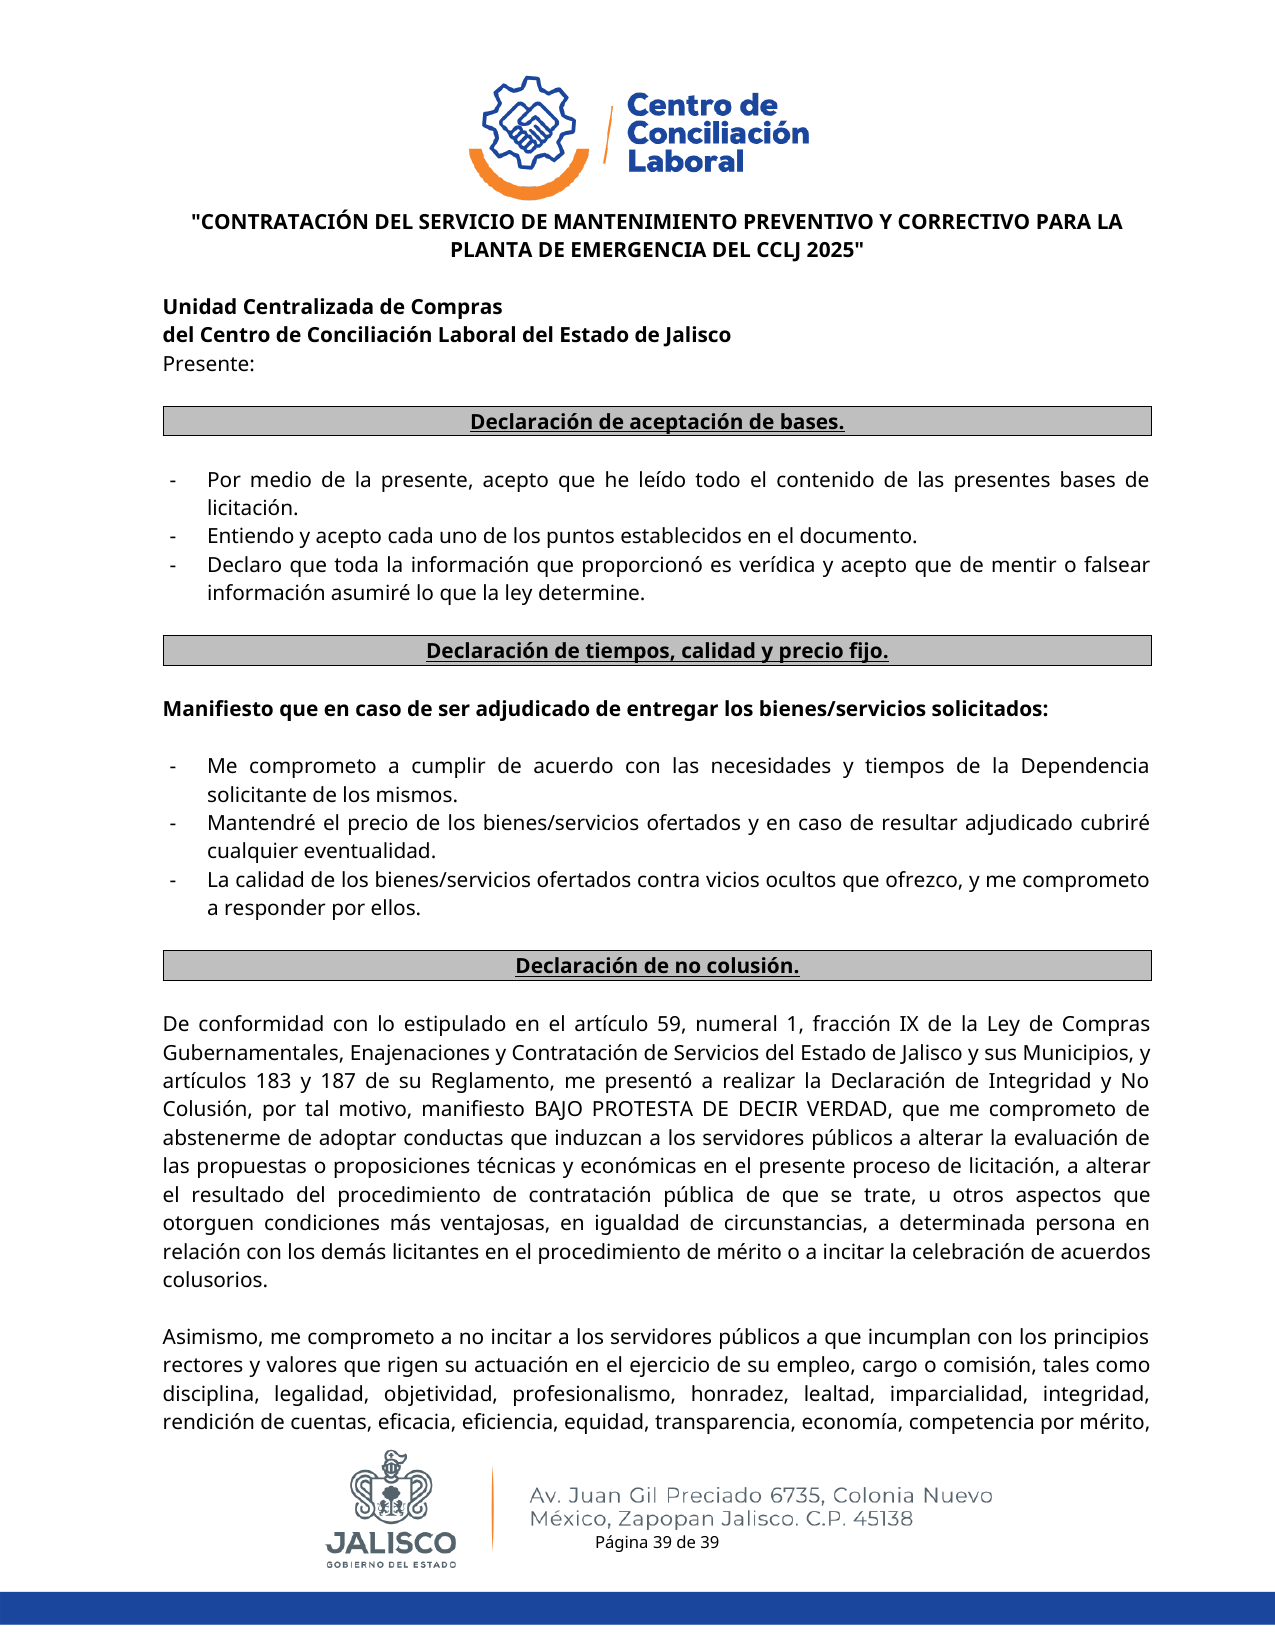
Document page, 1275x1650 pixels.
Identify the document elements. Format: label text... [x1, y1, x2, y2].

list La calidad de los bienes/servicios ofertados contra vicios ocultos que ofrezco, y me comprometo a responder por ellos. [169, 865, 1152, 922]
text Unidad Centralizada de Compras [162, 292, 1152, 321]
table_header Declaración de tiempos, calidad y precio fijo. [164, 636, 1151, 665]
list Por medio de la presente, acepto que he leído todo el contenido de las presentes bases de licitación. [169, 465, 1152, 522]
text del Centro de Conciliación Laboral del Estado de Jalisco [162, 321, 1152, 349]
text De conformidad con lo estipulado en el artículo 59, numeral 1, fracción IX de la Ley de Compras Gubernamentales, Enajenaciones y Contratación de Servicios del Estado de Jalisco y sus Municipios, y artículos 183 y 187 de su Reglamento, me presentó a realizar la Declaración de Integridad y No Colusión, por tal motivo, manifiesto BAJO PROTESTA DE DECIR VERDAD, que me comprometo de abstenerme de adoptar conductas que induzcan a los servidores públicos a alterar la evaluación de las propuestas o proposiciones técnicas y económicas en el presente proceso de licitación, a alterar el resultado del procedimiento de contratación pública de que se trate, u otros aspectos que otorguen condiciones más ventajosas, en igualdad de circunstancias, a determinada persona en relación con los demás licitantes en el procedimiento de mérito o a incitar la celebración de acuerdos colusorios. [162, 1009, 1152, 1294]
picture [0, 3, 1275, 1650]
list Me comprometo a cumplir de acuerdo con las necesidades y tiempos de la Dependencia solicitante de los mismos. [169, 751, 1152, 808]
text Presente: [162, 349, 1152, 377]
list Entiendo y acepto cada uno de los puntos establecidos en el documento. [169, 522, 1152, 550]
list Mantendré el precio de los bienes/servicios ofertados y en caso de resultar adjudicado cubriré cualquier eventualidad. [169, 808, 1152, 865]
text "CONTRATACIÓN DEL SERVICIO DE MANTENIMIENTO PREVENTIVO Y CORRECTIVO PARA LA PLANTA DE EMERGENCIA DEL CCLJ 2025" [162, 207, 1152, 264]
text Manifiesto que en caso de ser adjudicado de entregar los bienes/servicios solicitados: [162, 694, 1152, 723]
table_header Declaración de no colusión. [164, 951, 1151, 980]
list Declaro que toda la información que proporcionó es verídica y acepto que de mentir o falsear información asumiré lo que la ley determine. [169, 550, 1152, 607]
table_header Declaración de aceptación de bases. [164, 407, 1151, 435]
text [162, 1322, 1152, 1436]
